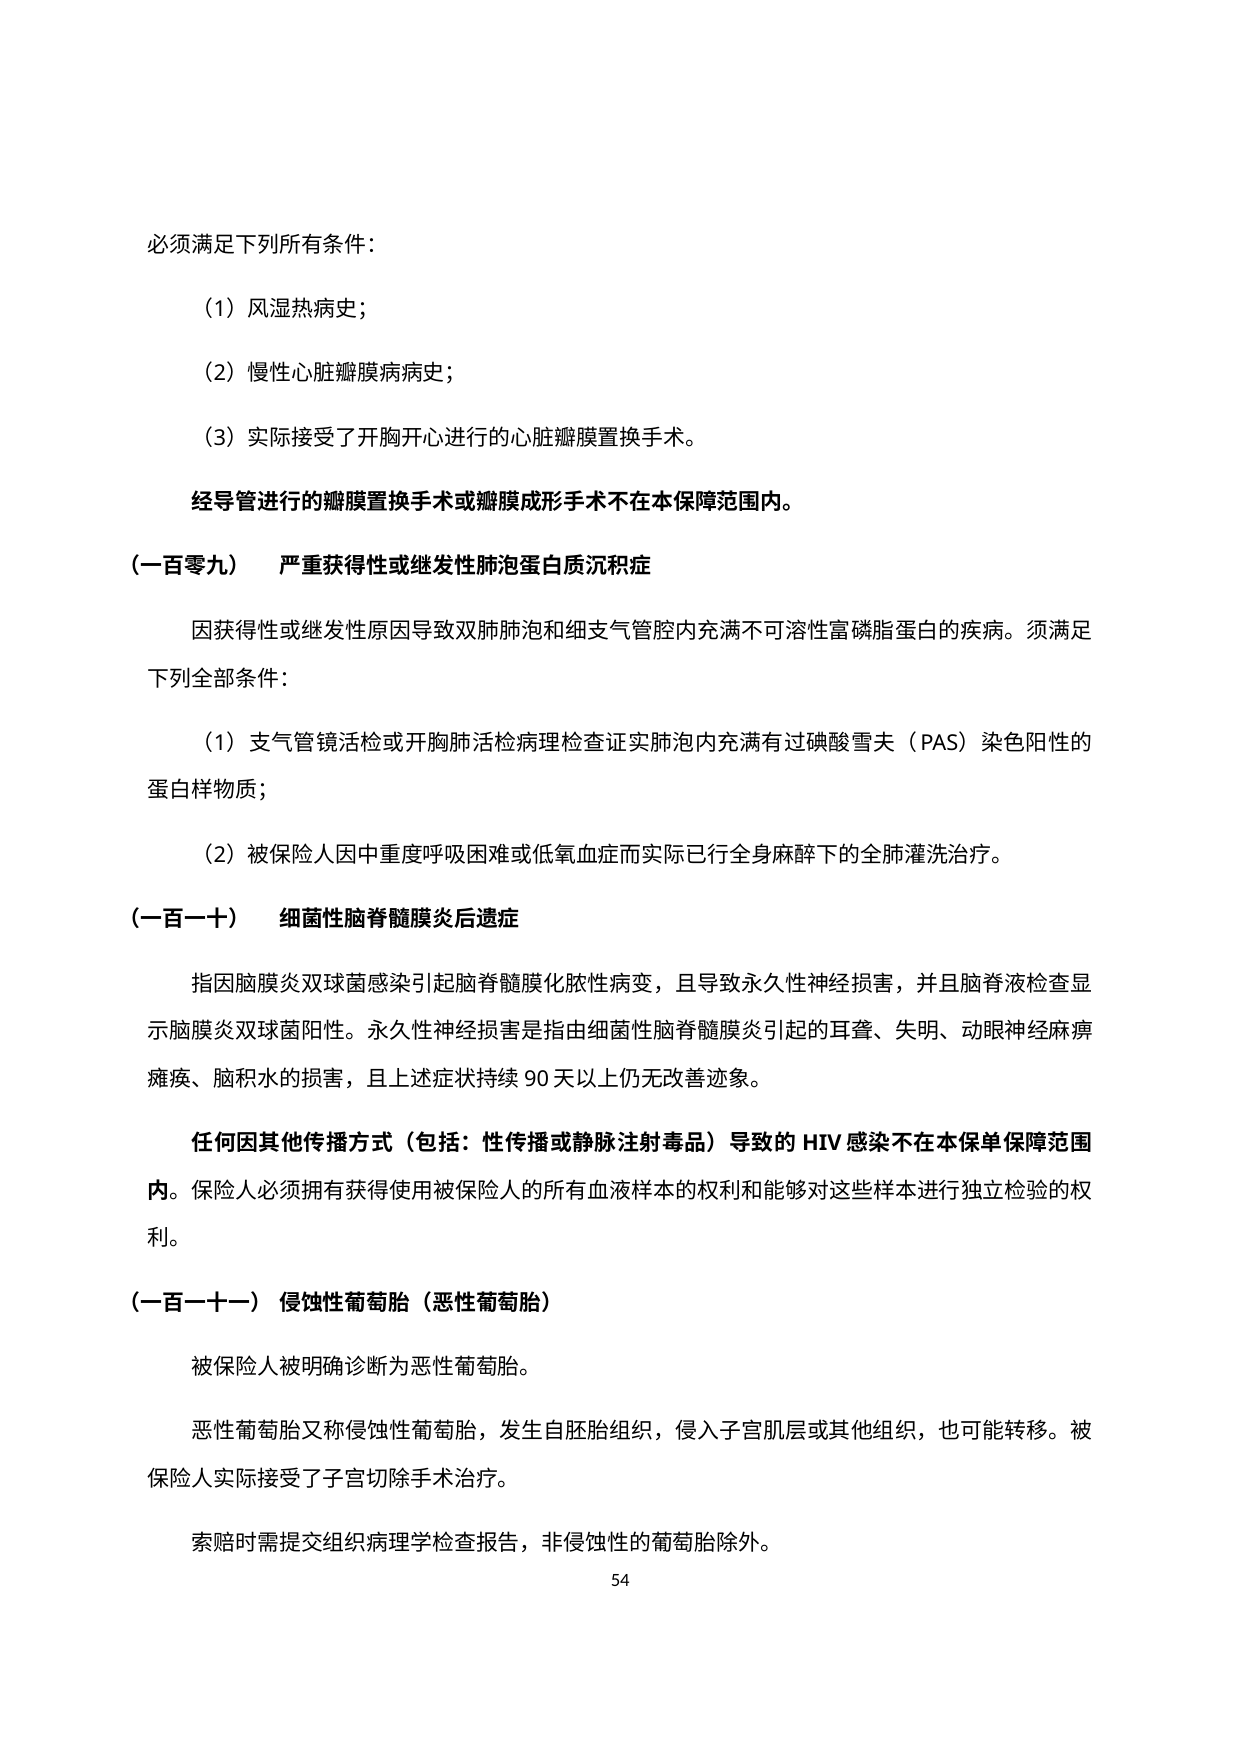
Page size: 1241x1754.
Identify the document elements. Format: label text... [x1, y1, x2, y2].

text （2）慢性心脏瓣膜病病史； [148, 355, 1093, 387]
text （1）支气管镜活检或开胸肺活检病理检查证实肺泡内充满有过碘酸雪夫（PAS）染色阳性的蛋白样物质； [148, 725, 1093, 804]
text （1）风湿热病史； [148, 291, 1093, 323]
list 侵蚀性葡萄胎（恶性葡萄胎） [119, 1284, 1093, 1317]
text （2）被保险人因中重度呼吸困难或低氧血症而实际已行全身麻醉下的全肺灌洗治疗。 [148, 837, 1093, 868]
list 细菌性脑脊髓膜炎后遗症 [119, 901, 1093, 933]
text （3）实际接受了开胸开心进行的心脏瓣膜置换手术。 [148, 420, 1093, 451]
text 索赔时需提交组织病理学检查报告，非侵蚀性的葡萄胎除外。 [148, 1525, 1093, 1557]
text 指因脑膜炎双球菌感染引起脑脊髓膜化脓性病变，且导致永久性神经损害，并且脑脊液检查显示脑膜炎双球菌阳性。永久性神经损害是指由细菌性脑脊髓膜炎引起的耳聋、失明、动眼神经麻痹、瘫痪、脑积水的损害，且上述症状持续90天以上仍无改善迹象。 [148, 966, 1093, 1093]
text 经导管进行的瓣膜置换手术或瓣膜成形手术不在本保障范围内。 [148, 484, 1093, 516]
text 恶性葡萄胎又称侵蚀性葡萄胎，发生自胚胎组织，侵入子宫肌层或其他组织，也可能转移。被保险人实际接受了子宫切除手术治疗。 [148, 1413, 1093, 1493]
text 任何因其他传播方式（包括：性传播或静脉注射毒品）导致的HIV感染不在本保单保障范围内。保险人必须拥有获得使用被保险人的所有血液样本的权利和能够对这些样本进行独立检验的权利。 [148, 1125, 1093, 1252]
list 严重获得性或继发性肺泡蛋白质沉积症 [119, 548, 1093, 581]
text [148, 227, 1093, 259]
text 因获得性或继发性原因导致双肺肺泡和细支气管腔内充满不可溶性富磷脂蛋白的疾病。须满足下列全部条件： [148, 613, 1093, 692]
text 被保险人被明确诊断为恶性葡萄胎。 [148, 1349, 1093, 1381]
